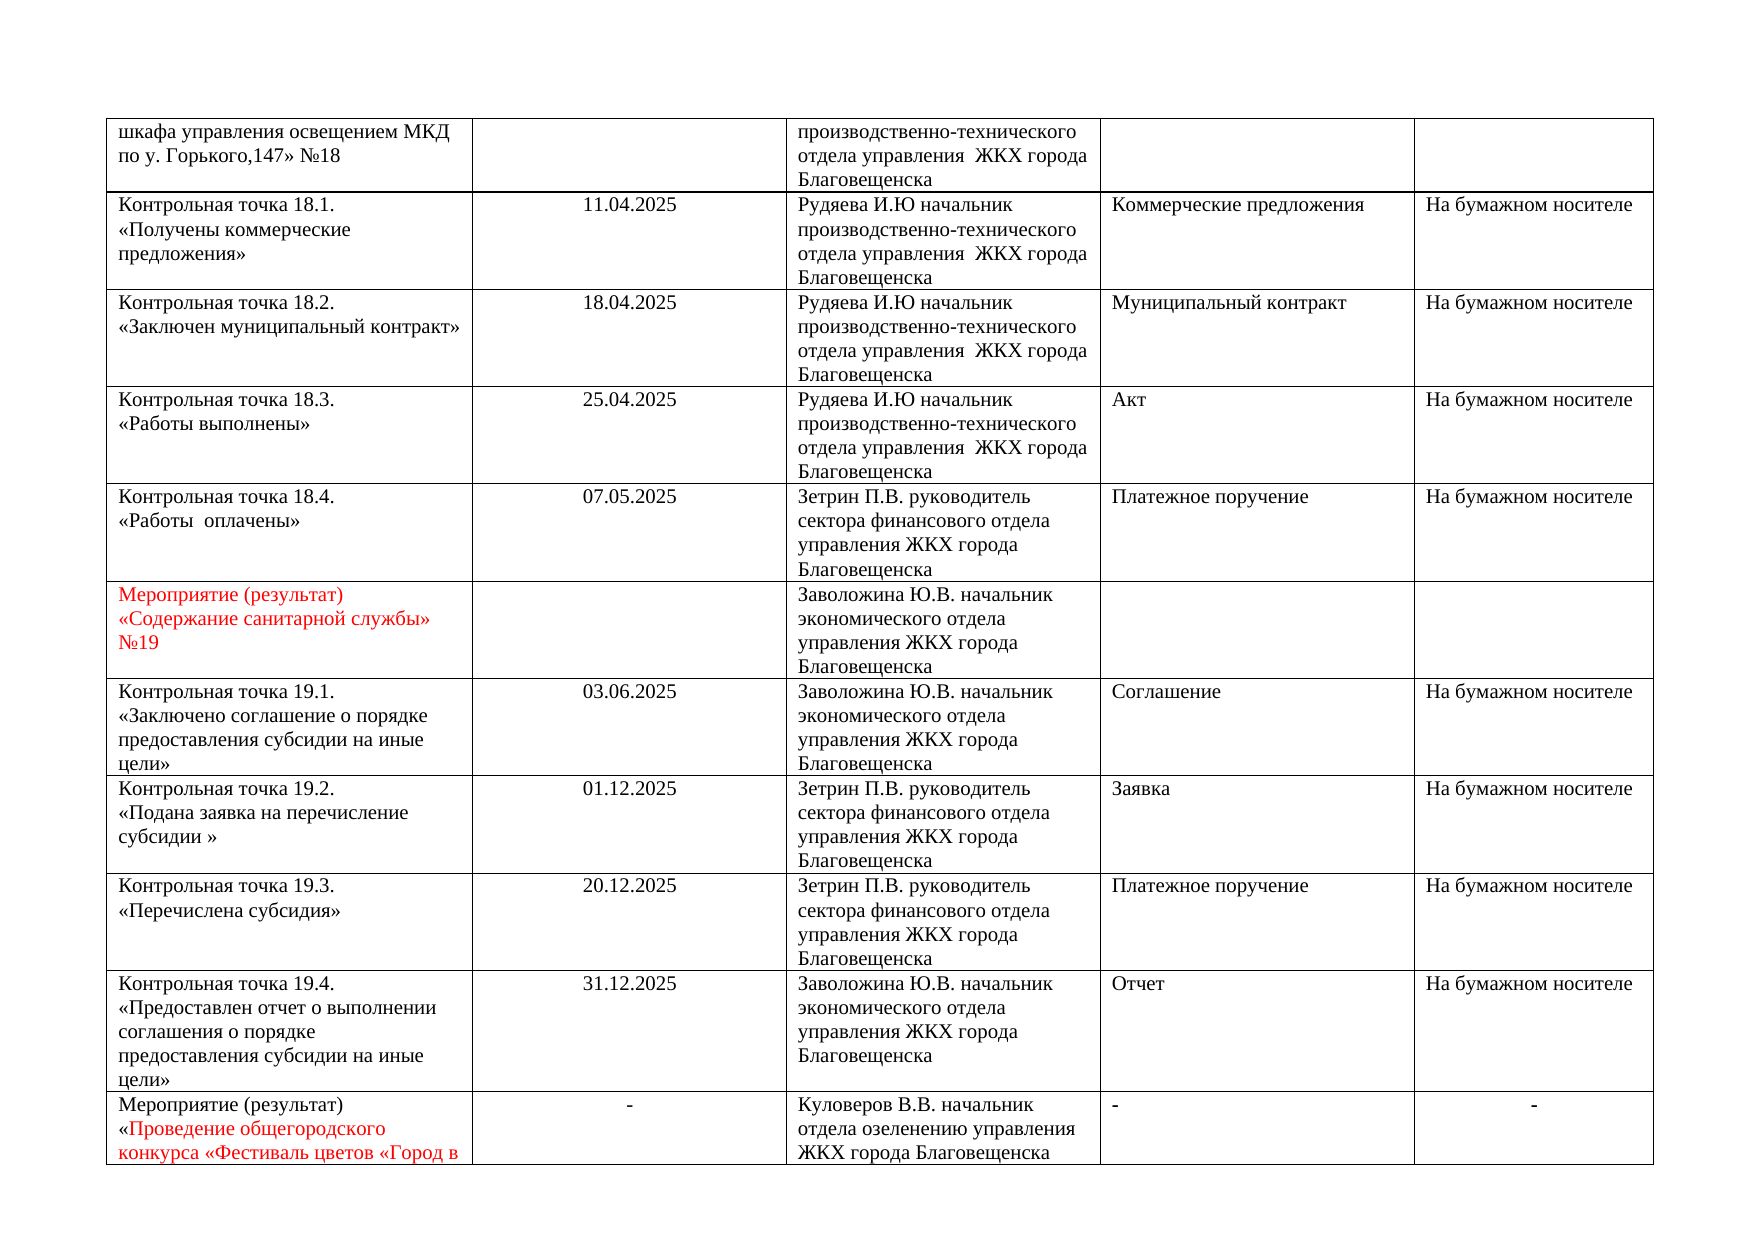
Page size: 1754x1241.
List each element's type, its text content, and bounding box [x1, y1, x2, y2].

table_cell Контрольная точка 18.3. «Работы выполнены» [107, 387, 472, 483]
table_cell Акт [1101, 387, 1414, 483]
table_cell Контрольная точка 19.3. «Перечислена субсидия» [107, 874, 472, 970]
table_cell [787, 1092, 1100, 1164]
table_cell 11.04.2025 [473, 193, 786, 289]
table_cell Зетрин П.В. руководитель сектора финансового отдела управления ЖКХ города Благовещенска [787, 776, 1100, 872]
table_cell Контрольная точка 19.2. «Подана заявка на перечисление субсидии » [107, 776, 472, 872]
table_cell Заволожина Ю.В. начальник экономического отдела управления ЖКХ города Благовещенска [787, 582, 1100, 678]
table_cell Контрольная точка 18.1. «Получены коммерческие предложения» [107, 193, 472, 289]
table_cell Зетрин П.В. руководитель сектора финансового отдела управления ЖКХ города Благовещенска [787, 874, 1100, 970]
table_cell Муниципальный контракт [1101, 290, 1414, 386]
table_cell Соглашение [1101, 679, 1414, 775]
table_cell Отчет [1101, 971, 1414, 1091]
table_cell На бумажном носителе [1415, 290, 1653, 386]
table_cell [1415, 582, 1653, 678]
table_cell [107, 1092, 472, 1164]
table_cell Рудяева И.Ю начальник производственно-технического отдела управления ЖКХ города Благовещенска [787, 387, 1100, 483]
table_cell [473, 119, 786, 191]
table_cell - [1415, 1092, 1653, 1164]
table_cell [1101, 582, 1414, 678]
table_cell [107, 119, 472, 191]
table_cell Зетрин П.В. руководитель сектора финансового отдела управления ЖКХ города Благовещенска [787, 484, 1100, 581]
table_cell Контрольная точка 19.4. «Предоставлен отчет о выполнении соглашения о порядке предоставления субсидии на иные цели» [107, 971, 472, 1091]
table_cell Платежное поручение [1101, 874, 1414, 970]
table_cell На бумажном носителе [1415, 387, 1653, 483]
table_cell [473, 582, 786, 678]
table_cell 20.12.2025 [473, 874, 786, 970]
table_cell 03.06.2025 [473, 679, 786, 775]
table_cell 07.05.2025 [473, 484, 786, 581]
table_cell Рудяева И.Ю начальник производственно-технического отдела управления ЖКХ города Благовещенска [787, 193, 1100, 289]
table_cell 18.04.2025 [473, 290, 786, 386]
table_cell Заявка [1101, 776, 1414, 872]
table_cell Коммерческие предложения [1101, 193, 1414, 289]
table_cell 25.04.2025 [473, 387, 786, 483]
table_cell Контрольная точка 19.1. «Заключено соглашение о порядке предоставления субсидии на иные цели» [107, 679, 472, 775]
table_cell На бумажном носителе [1415, 193, 1653, 289]
table_cell Заволожина Ю.В. начальник экономического отдела управления ЖКХ города Благовещенска [787, 679, 1100, 775]
table_cell Контрольная точка 18.4. «Работы оплачены» [107, 484, 472, 581]
table_cell На бумажном носителе [1415, 971, 1653, 1091]
table_cell Мероприятие (результат) «Содержание санитарной службы» №19 [107, 582, 472, 678]
table_cell Платежное поручение [1101, 484, 1414, 581]
table_cell - [473, 1092, 786, 1164]
table_cell Заволожина Ю.В. начальник экономического отдела управления ЖКХ города Благовещенска [787, 971, 1100, 1091]
table_cell На бумажном носителе [1415, 874, 1653, 970]
table_cell На бумажном носителе [1415, 679, 1653, 775]
table_cell На бумажном носителе [1415, 776, 1653, 872]
table_cell - [1101, 1092, 1414, 1164]
table_cell Рудяева И.Ю начальник производственно-технического отдела управления ЖКХ города Благовещенска [787, 290, 1100, 386]
table_cell Контрольная точка 18.2. «Заключен муниципальный контракт» [107, 290, 472, 386]
table_cell 31.12.2025 [473, 971, 786, 1091]
table_cell [1415, 119, 1653, 191]
table_cell [1101, 119, 1414, 191]
table_cell На бумажном носителе [1415, 484, 1653, 581]
table_cell 01.12.2025 [473, 776, 786, 872]
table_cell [787, 119, 1100, 191]
